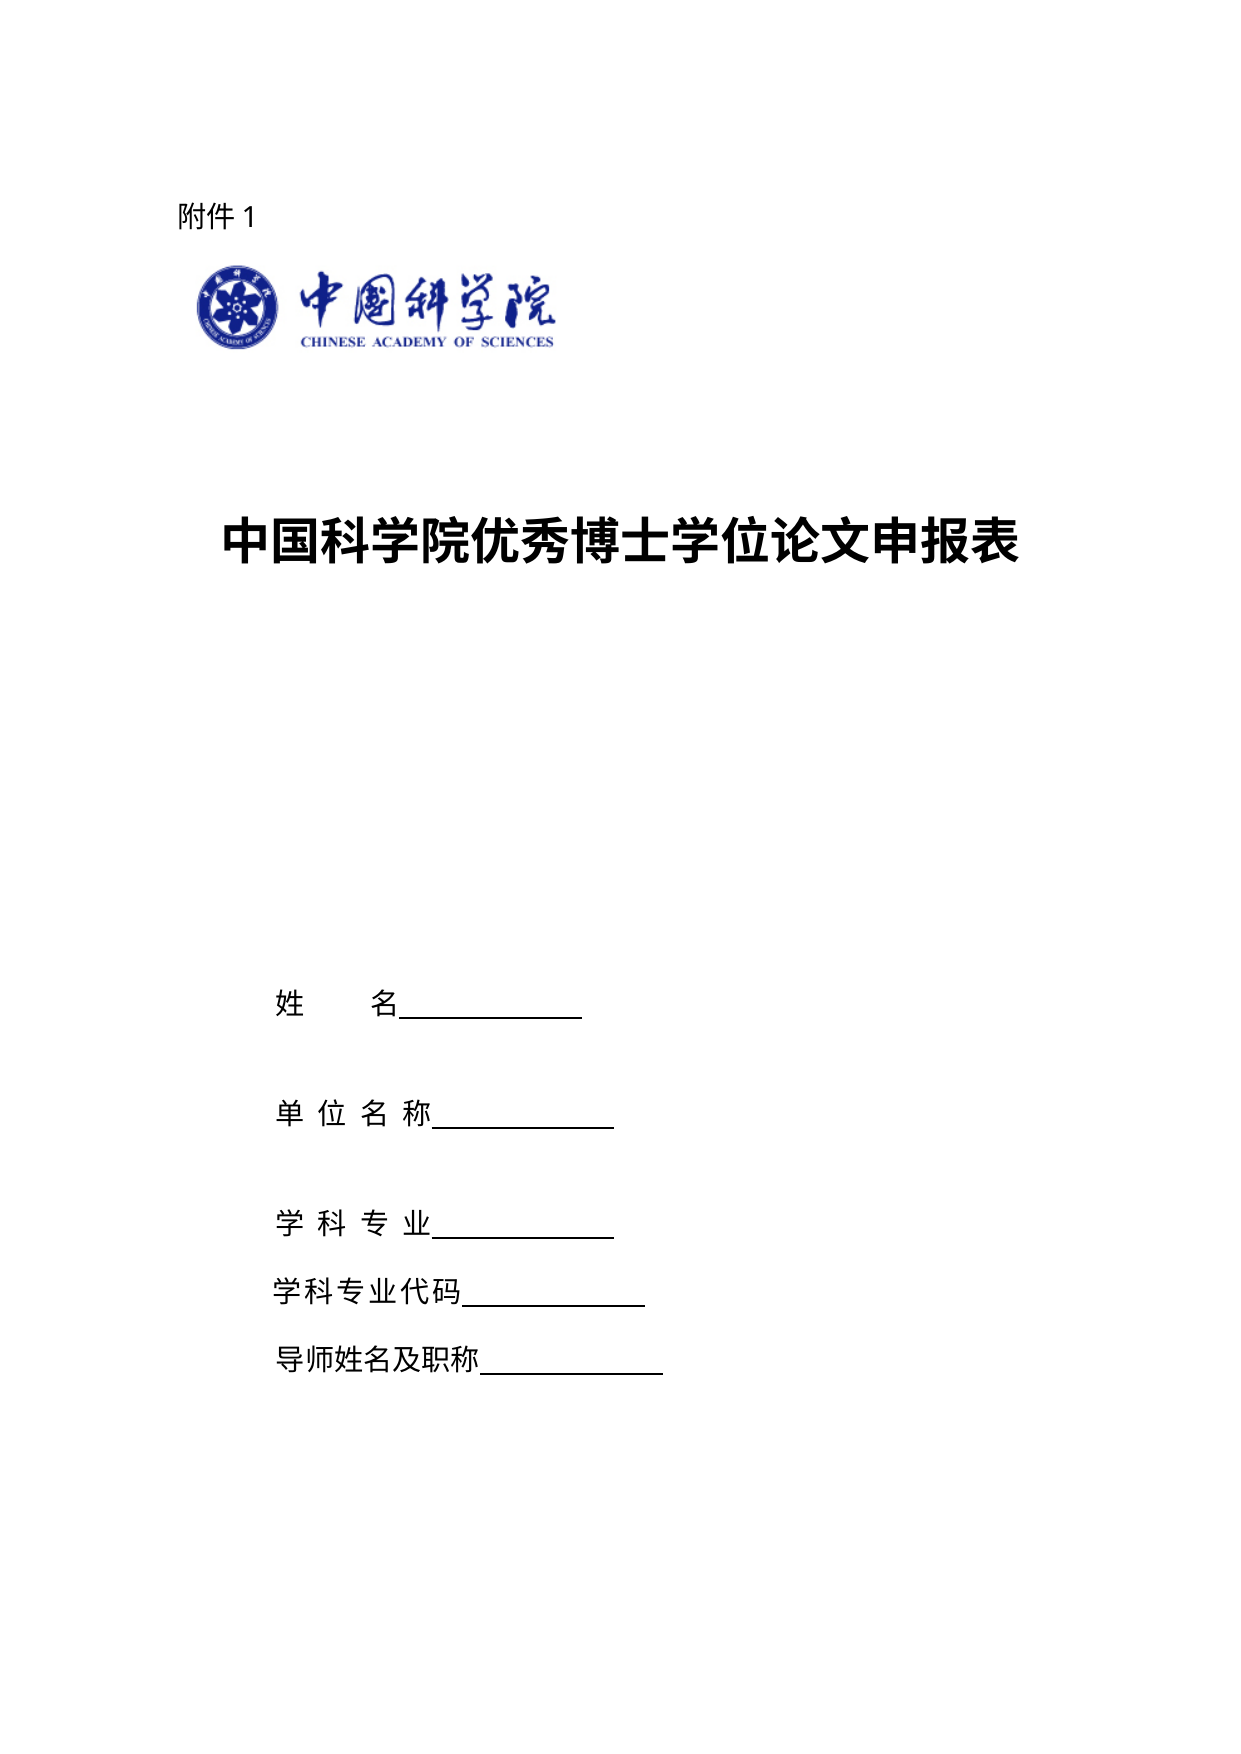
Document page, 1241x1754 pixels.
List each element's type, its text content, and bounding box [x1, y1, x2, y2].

text 附件1 [177, 181, 1063, 249]
picture [177, 249, 578, 353]
text 姓 名 [177, 968, 1063, 1036]
text 单 位 名 称 [177, 1078, 1063, 1146]
text 导师姓名及职称 [177, 1324, 1063, 1392]
text 中国科学院优秀博士学位论文申报表 [177, 486, 1063, 588]
text 学 科 专 业 [177, 1188, 1063, 1256]
text 学科专业代码 [177, 1256, 1063, 1324]
